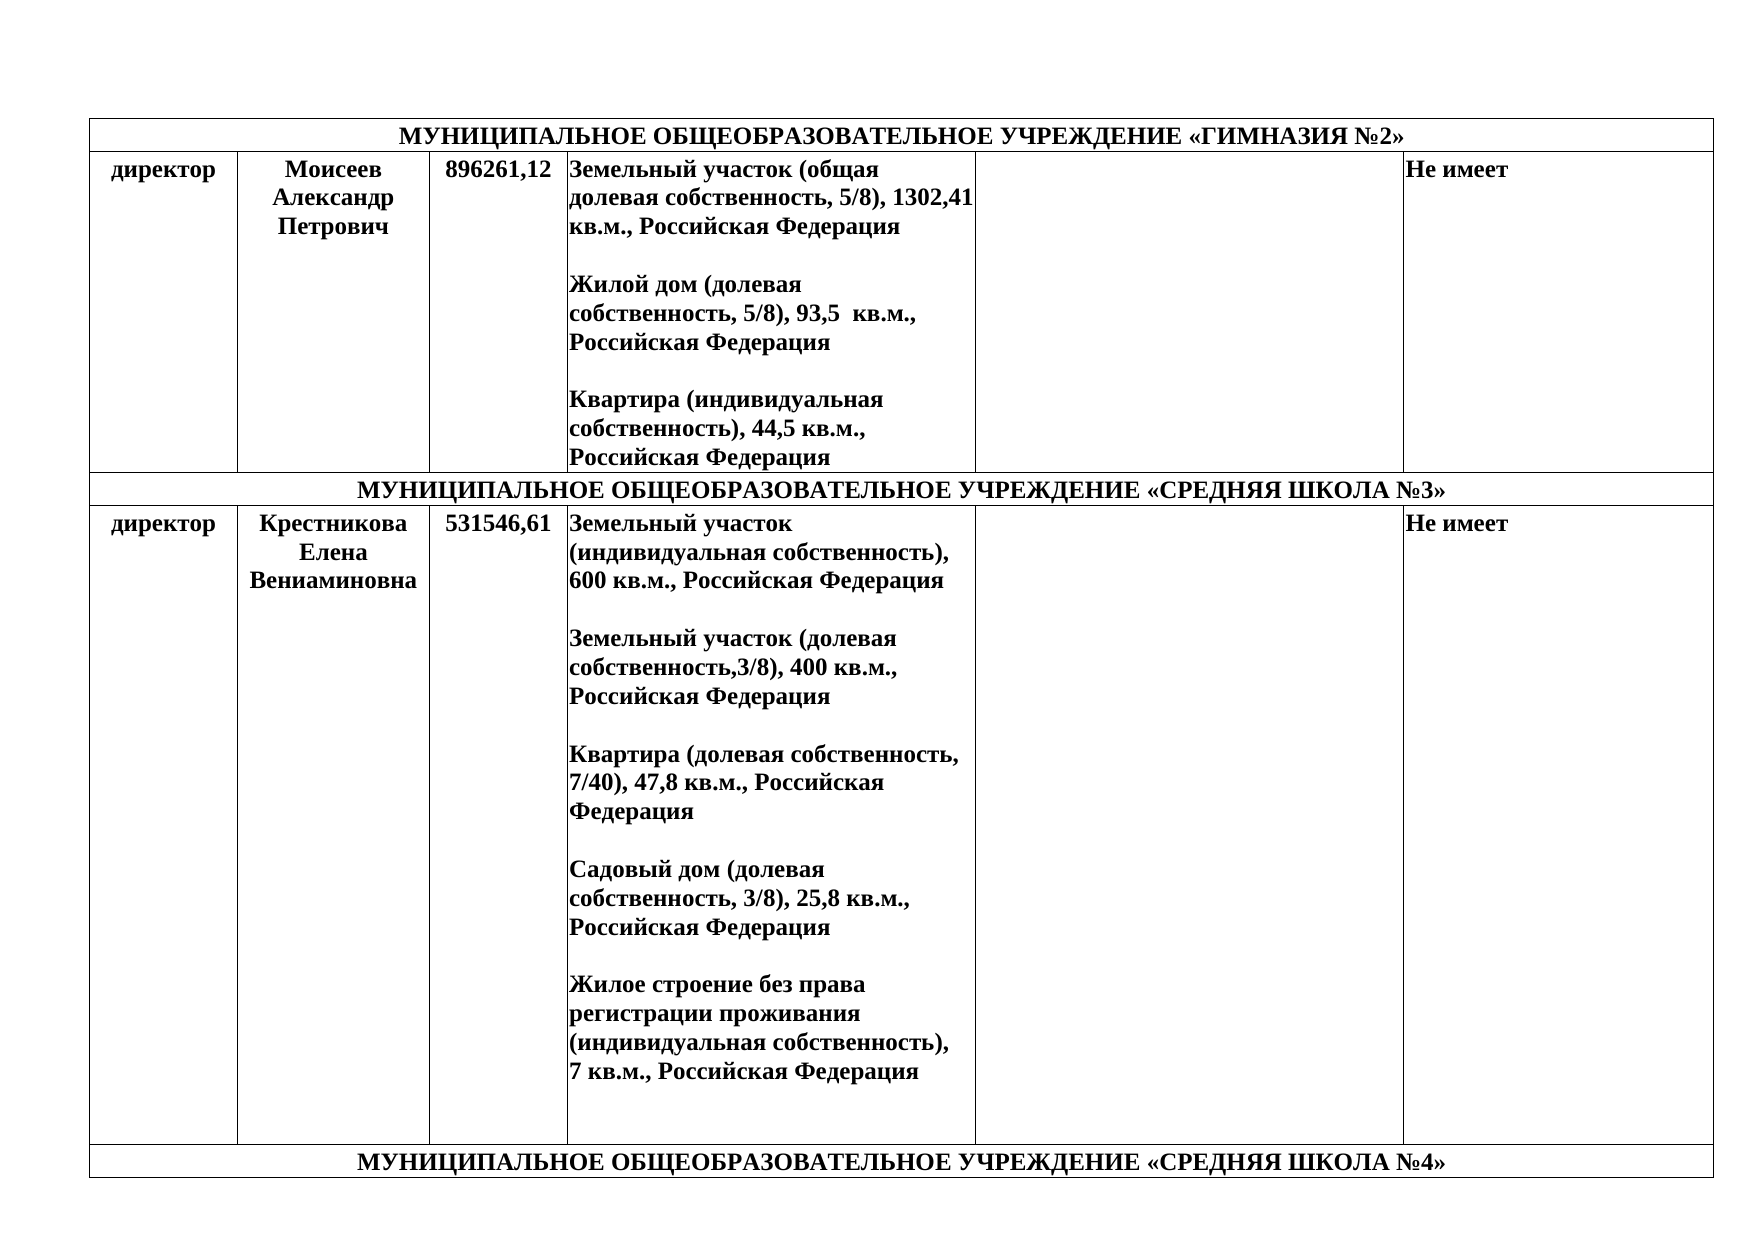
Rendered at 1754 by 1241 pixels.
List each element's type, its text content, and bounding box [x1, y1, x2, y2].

table_cell Крестникова Елена Вениаминовна [238, 506, 429, 1144]
table_cell Не имеет [1404, 506, 1713, 1144]
table_cell МУНИЦИПАЛЬНОЕ ОБЩЕОБРАЗОВАТЕЛЬНОЕ УЧРЕЖДЕНИЕ «СРЕДНЯЯ ШКОЛА №4» [90, 1145, 1713, 1177]
table_cell [976, 152, 1403, 472]
table_cell 531546,61 [430, 506, 567, 1144]
table_cell Моисеев Александр Петрович [238, 152, 429, 472]
table_cell Земельный участок (индивидуальная собственность), 600 кв.м., Российская Федерация Земельный участок (долевая собственность,3/8), 400 кв.м., Российская Федерация Квартира (долевая собственность, 7/40), 47,8 кв.м., Российская Федерация Садовый дом (долевая собственность, 3/8), 25,8 кв.м., Российская Федерация Жилое строение без права регистрации проживания (индивидуальная собственность), 7 кв.м., Российская Федерация [568, 506, 975, 1144]
table_cell МУНИЦИПАЛЬНОЕ ОБЩЕОБРАЗОВАТЕЛЬНОЕ УЧРЕЖДЕНИЕ «ГИМНАЗИЯ №2» [90, 119, 1713, 151]
table_cell Земельный участок (общая долевая собственность, 5/8), 1302,41 кв.м., Российская Федерация Жилой дом (долевая собственность, 5/8), 93,5 кв.м., Российская Федерация Квартира (индивидуальная собственность), 44,5 кв.м., Российская Федерация [568, 152, 975, 472]
table_cell директор [90, 506, 237, 1144]
table_cell Не имеет [1404, 152, 1713, 472]
table_cell МУНИЦИПАЛЬНОЕ ОБЩЕОБРАЗОВАТЕЛЬНОЕ УЧРЕЖДЕНИЕ «СРЕДНЯЯ ШКОЛА №3» [90, 473, 1713, 505]
table_cell [976, 506, 1403, 1144]
table_cell директор [90, 152, 237, 472]
table_cell 896261,12 [430, 152, 567, 472]
